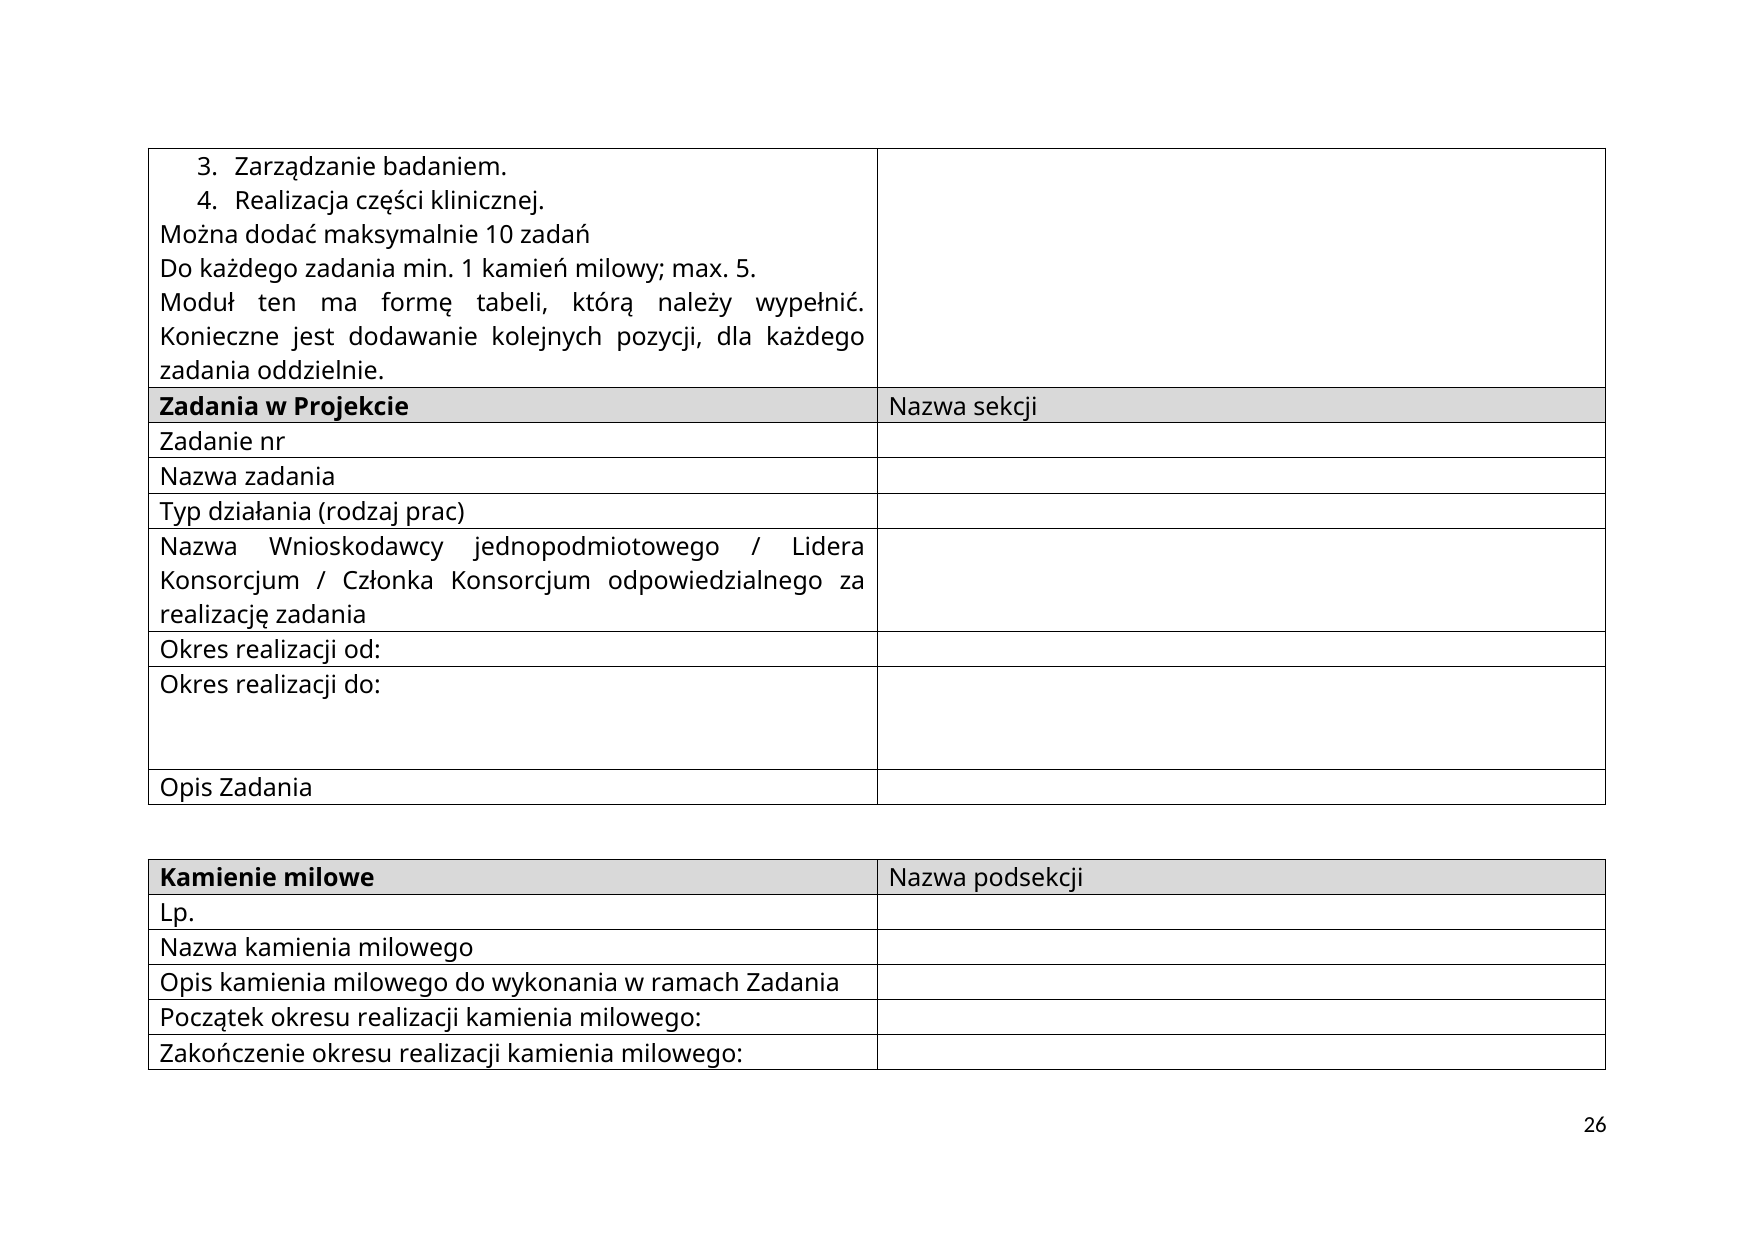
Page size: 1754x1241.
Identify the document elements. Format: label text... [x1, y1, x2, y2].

table_cell Okres realizacji do: [149, 667, 877, 769]
table_cell Początek okresu realizacji kamienia milowego: [149, 1000, 877, 1034]
table_cell Lp. [149, 895, 877, 929]
table_cell [878, 1035, 1605, 1069]
table_cell [878, 1000, 1605, 1034]
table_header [149, 149, 877, 387]
table_cell Zakończenie okresu realizacji kamienia milowego: [149, 1035, 877, 1069]
table_cell [878, 895, 1605, 929]
table_cell Typ działania (rodzaj prac) [149, 494, 877, 527]
table_cell [878, 632, 1605, 666]
table_header Nazwa podsekcji [878, 860, 1605, 894]
table_cell Zadania w Projekcie [149, 388, 877, 422]
table_cell [878, 667, 1605, 769]
table_cell Nazwa kamienia milowego [149, 930, 877, 964]
table_cell [878, 529, 1605, 631]
table_cell [878, 458, 1605, 492]
table_cell Opis kamienia milowego do wykonania w ramach Zadania [149, 965, 877, 999]
table_cell [878, 423, 1605, 457]
table_header Kamienie milowe [149, 860, 877, 894]
table_cell Opis Zadania [149, 770, 877, 804]
table_cell Nazwa Wnioskodawcy jednopodmiotowego / Lidera Konsorcjum / Członka Konsorcjum odpowiedzialnego za realizację zadania [149, 529, 877, 631]
table_header [878, 149, 1605, 387]
table_cell [878, 770, 1605, 804]
table_cell [878, 494, 1605, 527]
table_cell Nazwa zadania [149, 458, 877, 492]
table_cell Okres realizacji od: [149, 632, 877, 666]
table_cell [878, 930, 1605, 964]
table_cell [878, 965, 1605, 999]
table_cell Nazwa sekcji [878, 388, 1605, 422]
table_cell Zadanie nr [149, 423, 877, 457]
